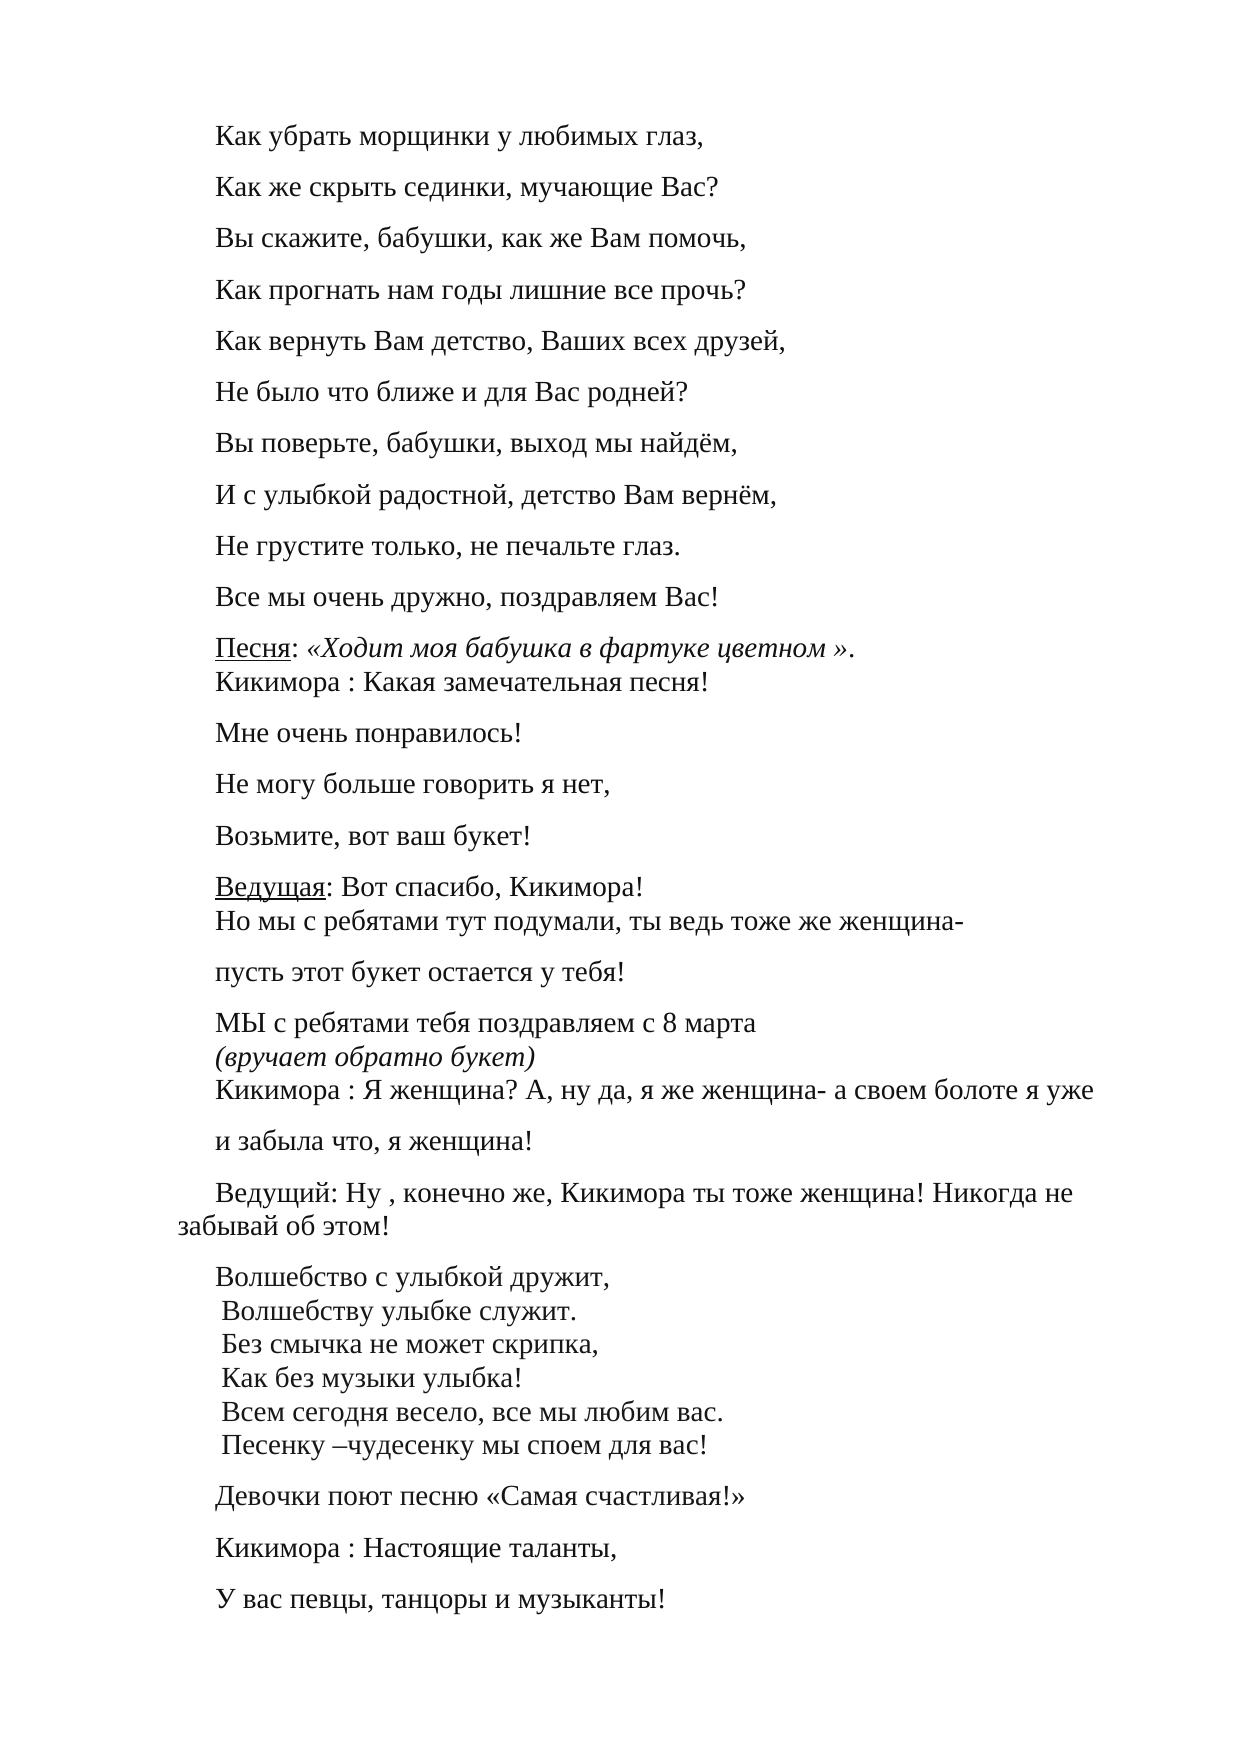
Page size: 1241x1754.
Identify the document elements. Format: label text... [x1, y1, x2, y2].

text Вы поверьте, бабушки, выход мы найдём, [177, 426, 1152, 459]
text Не грустите только, не печальте глаз. [177, 528, 1152, 562]
text Ведущая: Вот спасибо, Кикимора! [177, 869, 1152, 903]
text У вас певцы, танцоры и музыканты! [177, 1581, 1152, 1614]
text Мне очень понравилось! [177, 715, 1152, 749]
text МЫ с ребятами тебя поздравляем с 8 марта [177, 1005, 1152, 1039]
text Песня: «Ходит моя бабушка в фартуке цветном ». [177, 631, 1152, 664]
text Не могу больше говорить я нет, [177, 767, 1152, 800]
text пусть этот букет остается у тебя! [177, 954, 1152, 987]
text Все мы очень дружно, поздравляем Вас! [177, 579, 1152, 613]
text Вы скажите, бабушки, как же Вам помочь, [177, 221, 1152, 254]
text Кикимора : Я женщина? А, ну да, я же женщина- а своем болоте я уже [177, 1072, 1152, 1106]
text И с улыбкой радостной, детство Вам вернём, [177, 477, 1152, 510]
text Как прогнать нам годы лишние все прочь? [177, 272, 1152, 305]
text Ведущий: Ну , конечно же, Кикимора ты тоже женщина! Никогда не забывай об этом! [177, 1175, 1152, 1242]
text и забыла что, я женщина! [177, 1123, 1152, 1157]
text Но мы с ребятами тут подумали, ты ведь тоже же женщина- [177, 903, 1152, 936]
text Как убрать морщинки у любимых глаз, [177, 118, 1152, 152]
text (вручает обратно букет) [177, 1039, 1152, 1072]
text Девочки поют песню «Самая счастливая!» [177, 1478, 1152, 1512]
text Как же скрыть сединки, мучающие Вас? [177, 169, 1152, 203]
text Не было что ближе и для Вас родней? [177, 374, 1152, 408]
text Как вернуть Вам детство, Ваших всех друзей, [177, 323, 1152, 357]
text Кикимора : Настоящие таланты, [177, 1530, 1152, 1563]
text Кикимора : Какая замечательная песня! [177, 664, 1152, 698]
text Возьмите, вот ваш букет! [177, 818, 1152, 851]
text Волшебство с улыбкой дружит, Волшебству улыбке служит. Без смычка не может скрипка, Как без музыки улыбка! Всем сегодня весело, все мы любим вас. Песенку –чудесенку мы споем для вас! [177, 1259, 1152, 1461]
